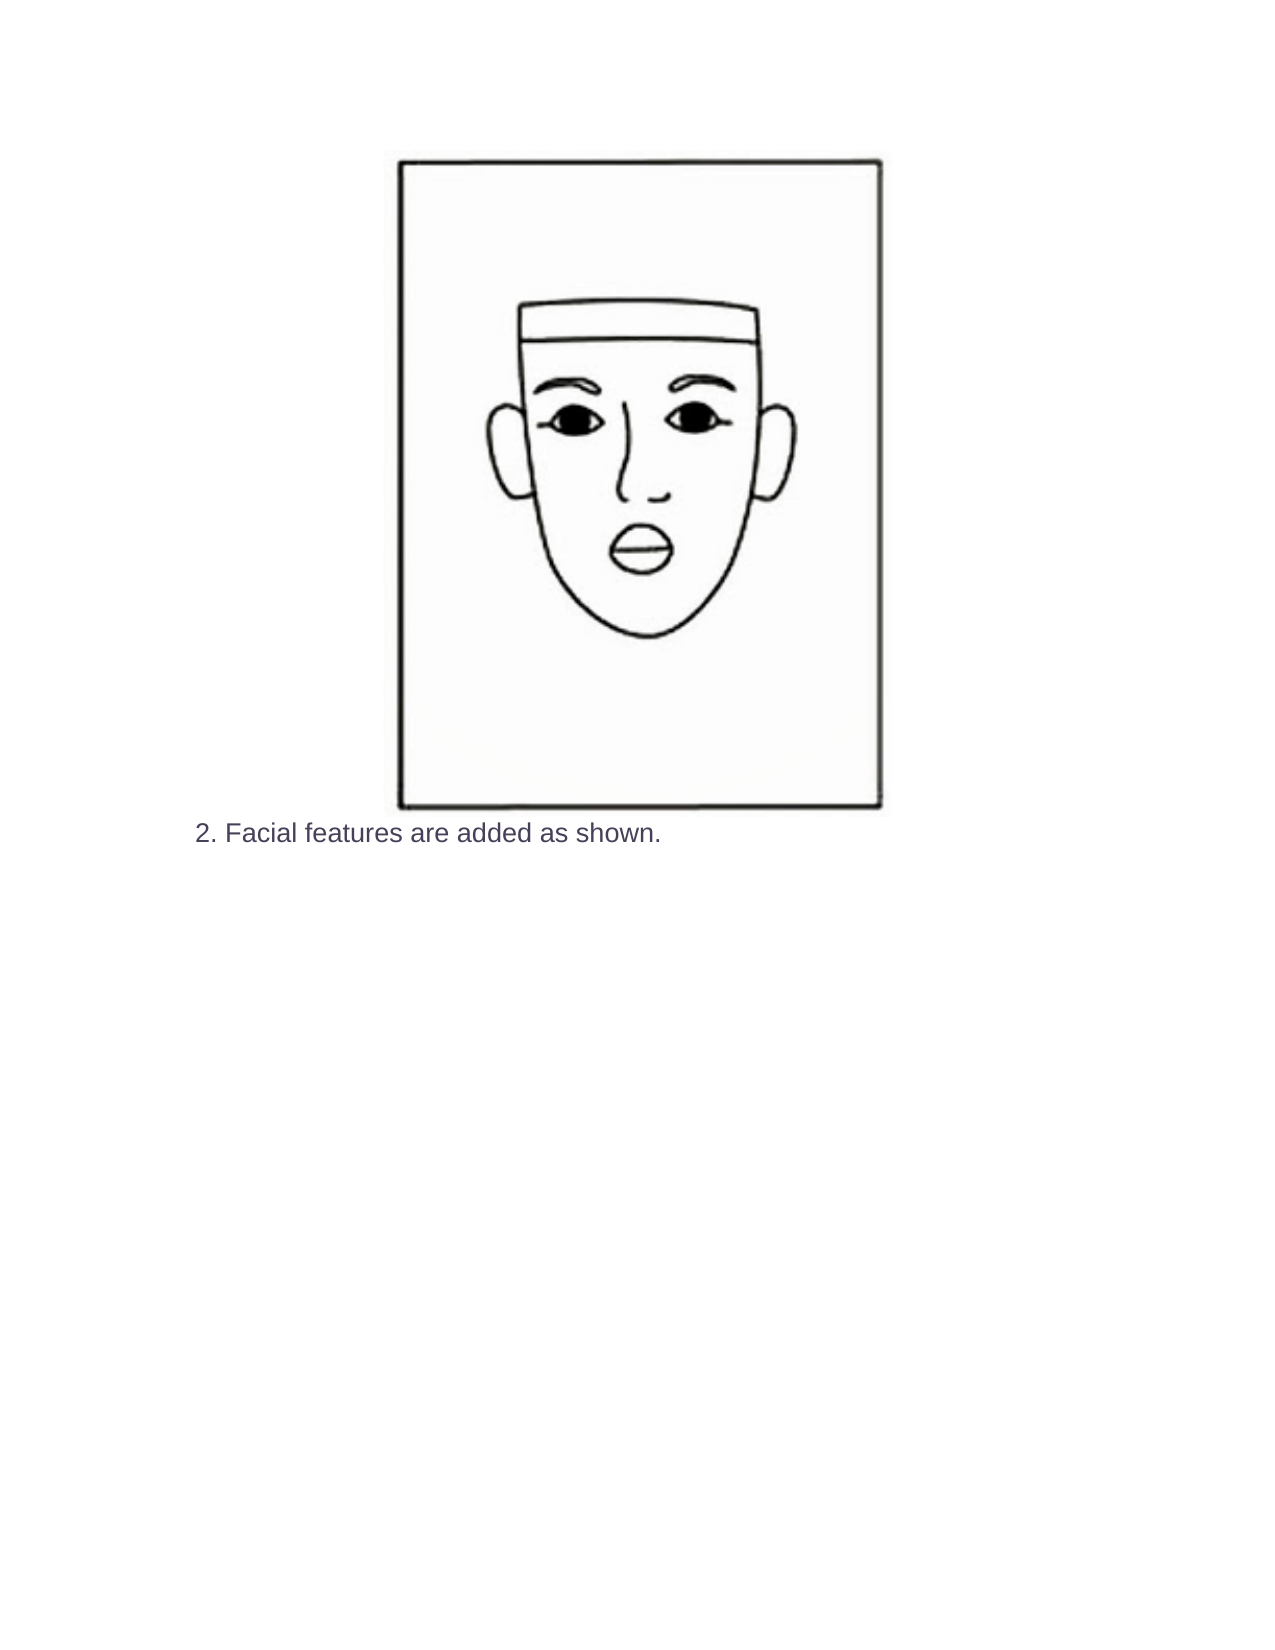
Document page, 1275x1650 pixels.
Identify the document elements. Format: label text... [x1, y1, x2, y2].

text 2. Facial features are added as shown. [187, 817, 1087, 848]
picture [383, 150, 892, 817]
